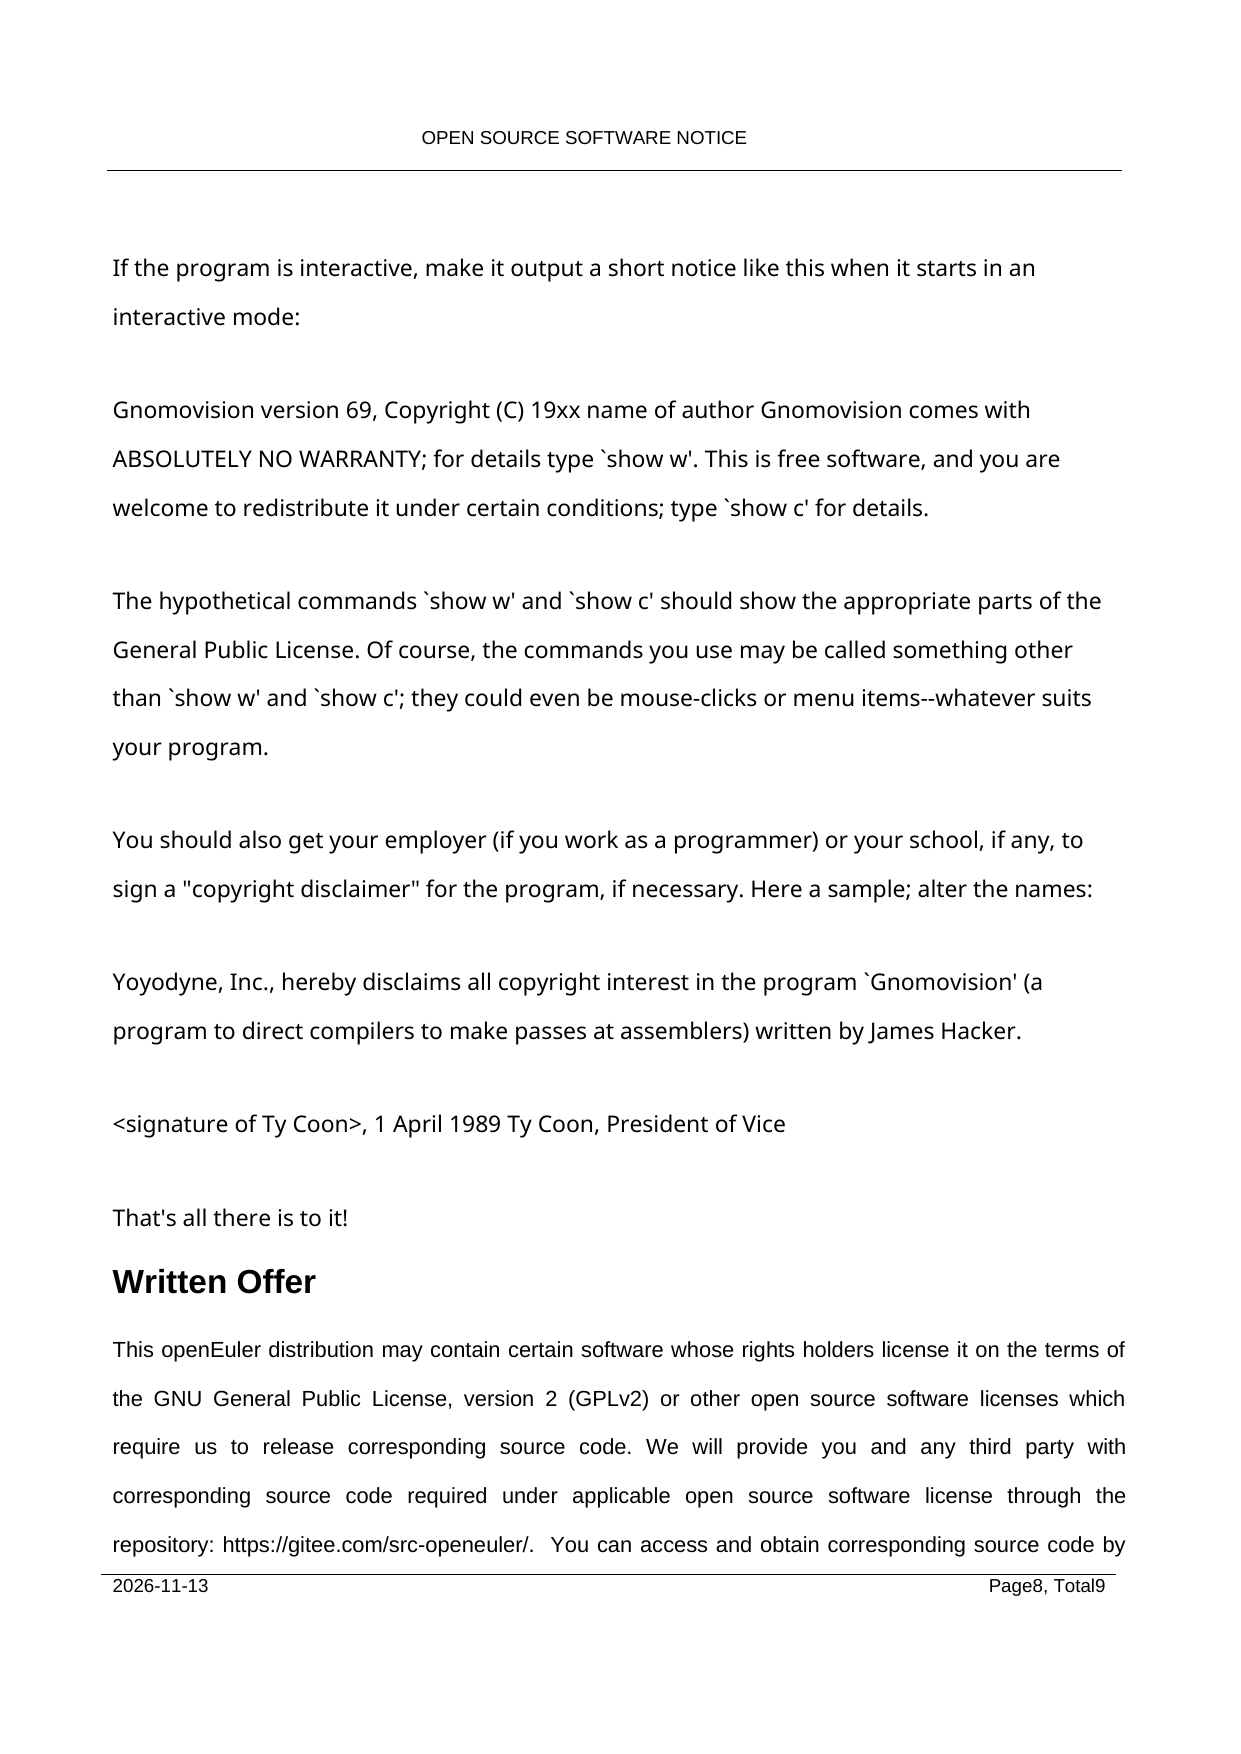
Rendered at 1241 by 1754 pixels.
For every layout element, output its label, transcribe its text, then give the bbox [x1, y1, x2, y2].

text If the program is interactive, make it output a short notice like this when it starts in an interactive mode: [112, 251, 1128, 333]
text <signature of Ty Coon>, 1 April 1989 Ty Coon, President of Vice [112, 1108, 1128, 1140]
text The hypothetical commands `show w' and `show c' should show the appropriate parts of the General Public License. Of course, the commands you use may be called something other than `show w' and `show c'; they could even be mouse-clicks or menu items--whatever suits your program. [112, 584, 1128, 763]
text Gnomovision version 69, Copyright (C) 19xx name of author Gnomovision comes with ABSOLUTELY NO WARRANTY; for details type `show w'. This is free software, and you are welcome to redistribute it under certain conditions; type `show c' for details. [112, 393, 1128, 523]
text Written Offer [112, 1249, 1128, 1314]
text Yoyodyne, Inc., hereby disclaims all copyright interest in the program `Gnomovision' (a program to direct compilers to make passes at assemblers) written by James Hacker. [112, 966, 1128, 1047]
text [112, 1333, 1128, 1561]
text You should also get your employer (if you work as a programmer) or your school, if any, to sign a "copyright disclaimer" for the program, if necessary. Here a sample; alter the names: [112, 824, 1128, 905]
text That's all there is to it! [112, 1201, 1128, 1233]
